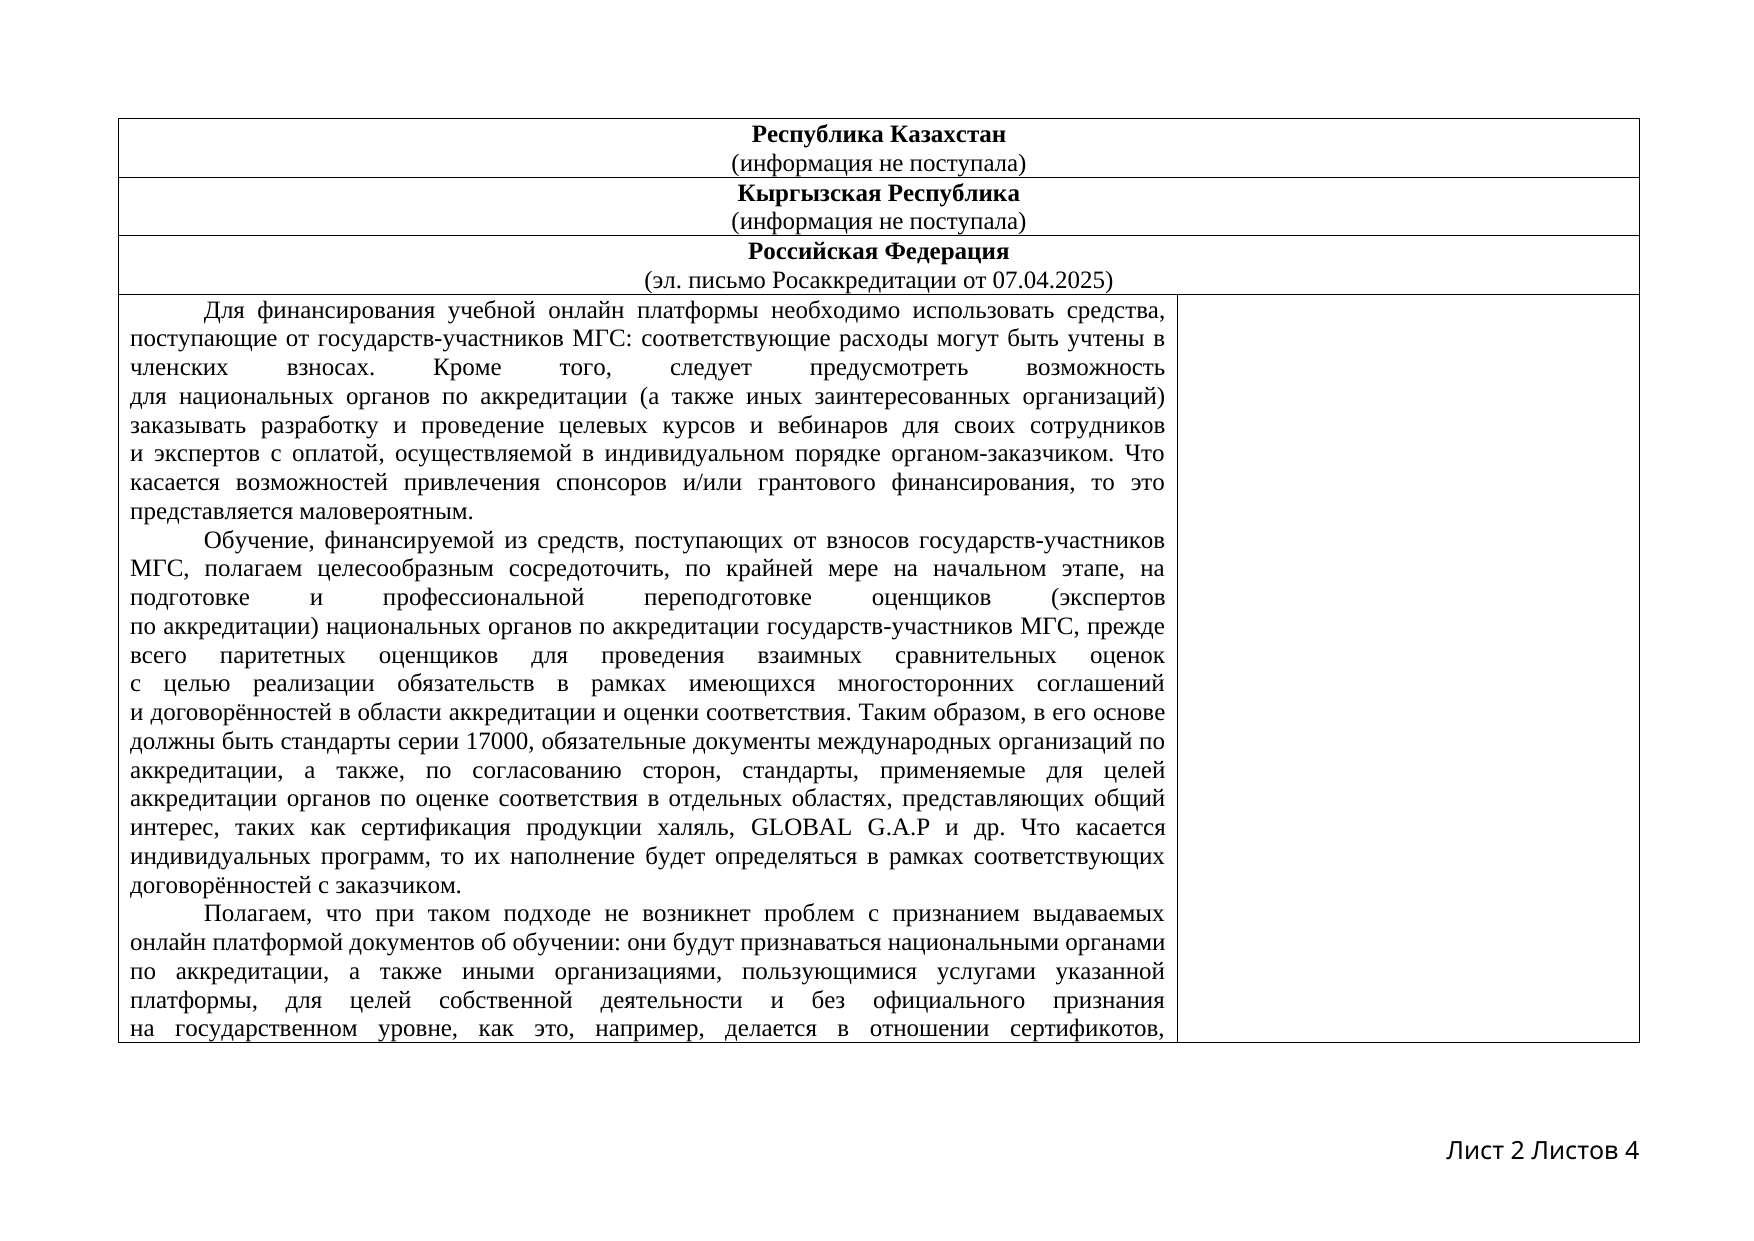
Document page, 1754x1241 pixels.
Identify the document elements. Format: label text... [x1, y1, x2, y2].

table_cell Российская Федерация (эл. письмо Росаккредитации от 07.04.2025) [119, 236, 1639, 294]
table_cell [1178, 295, 1639, 1042]
table_cell Кыргызская Республика (информация не поступала) [119, 178, 1639, 235]
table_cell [119, 295, 1177, 1042]
table_cell Республика Казахстан (информация не поступала) [119, 119, 1639, 177]
